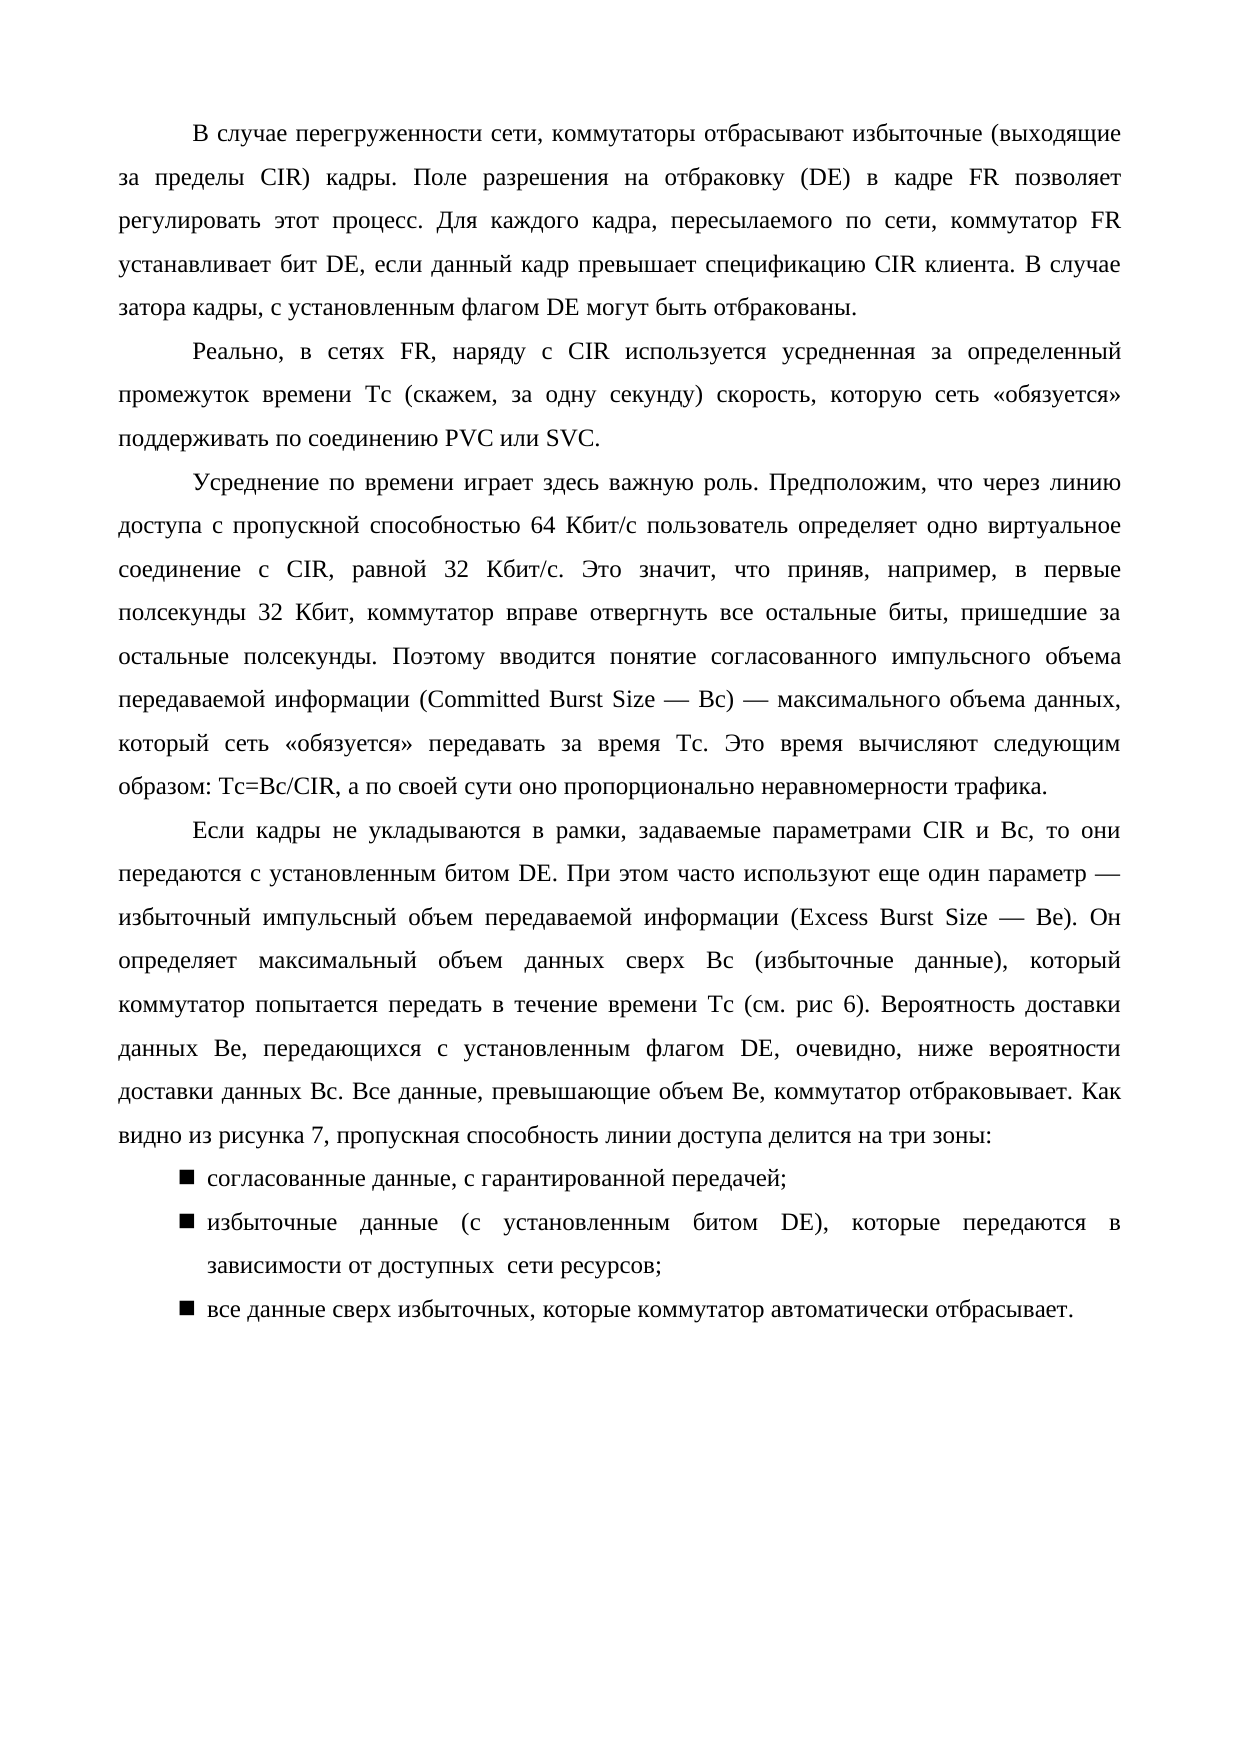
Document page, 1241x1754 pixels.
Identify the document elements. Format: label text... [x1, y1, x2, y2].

text Усреднение по времени играет здесь важную роль. Предположим, что через линию доступа с пропускной способностью 64 Кбит/с пользователь определяет одно виртуальное соединение с CIR, равной 32 Кбит/с. Это значит, что приняв, например, в первые полсекунды 32 Кбит, коммутатор вправе отвергнуть все остальные биты, пришедшие за остальные полсекунды. Поэтому вводится понятие согласованного импульсного объема передаваемой информации (Committed Burst Size — Bc) — максимального объема данных, который сеть «обязуется» передавать за время Tc. Это время вычисляют следующим образом: Tc=Bc/CIR, а по своей сути оно пропорционально неравномерности трафика. [118, 466, 1122, 800]
text Если кадры не укладываются в рамки, задаваемые параметрами CIR и Bc, то они передаются с установленным битом DE. При этом часто используют еще один параметр — избыточный импульсный объем передаваемой информации (Excess Burst Size — Be). Он определяет максимальный объем данных сверх Вс (избыточные данные), который коммутатор попытается передать в течение времени Тс (см. рис 6). Вероятность доставки данных Ве, передающихся с установленным флагом DE, очевидно, ниже вероятности доставки данных Вс. Все данные, превышающие объем Ве, коммутатор отбраковывает. Как видно из рисунка 7, пропускная способность линии доступа делится на три зоны: [118, 815, 1122, 1149]
text В случае перегруженности сети, коммутаторы отбрасывают избыточные (выходящие за пределы CIR) кадры. Поле разрешения на отбраковку (DE) в кадре FR позволяет регулировать этот процесс. Для каждого кадра, пересылаемого по сети, коммутатор FR устанавливает бит DE, если данный кадр превышает спецификацию CIR клиента. В случае затора кадры, с установленным флагом DE могут быть отбракованы. [118, 118, 1122, 321]
list согласованные данные, с гарантированной передачей; [177, 1163, 1122, 1192]
text Реально, в сетях FR, наряду с CIR используется усредненная за определенный промежуток времени Tc (скажем, за одну секунду) скорость, которую сеть «обязуется» поддерживать по соединению PVC или SVC. [118, 336, 1122, 452]
list избыточные данные (с установленным битом DE), которые передаются в зависимости от доступных сети ресурсов; [177, 1207, 1122, 1279]
list все данные сверх избыточных, которые коммутатор автоматически отбрасывает. [177, 1294, 1122, 1323]
